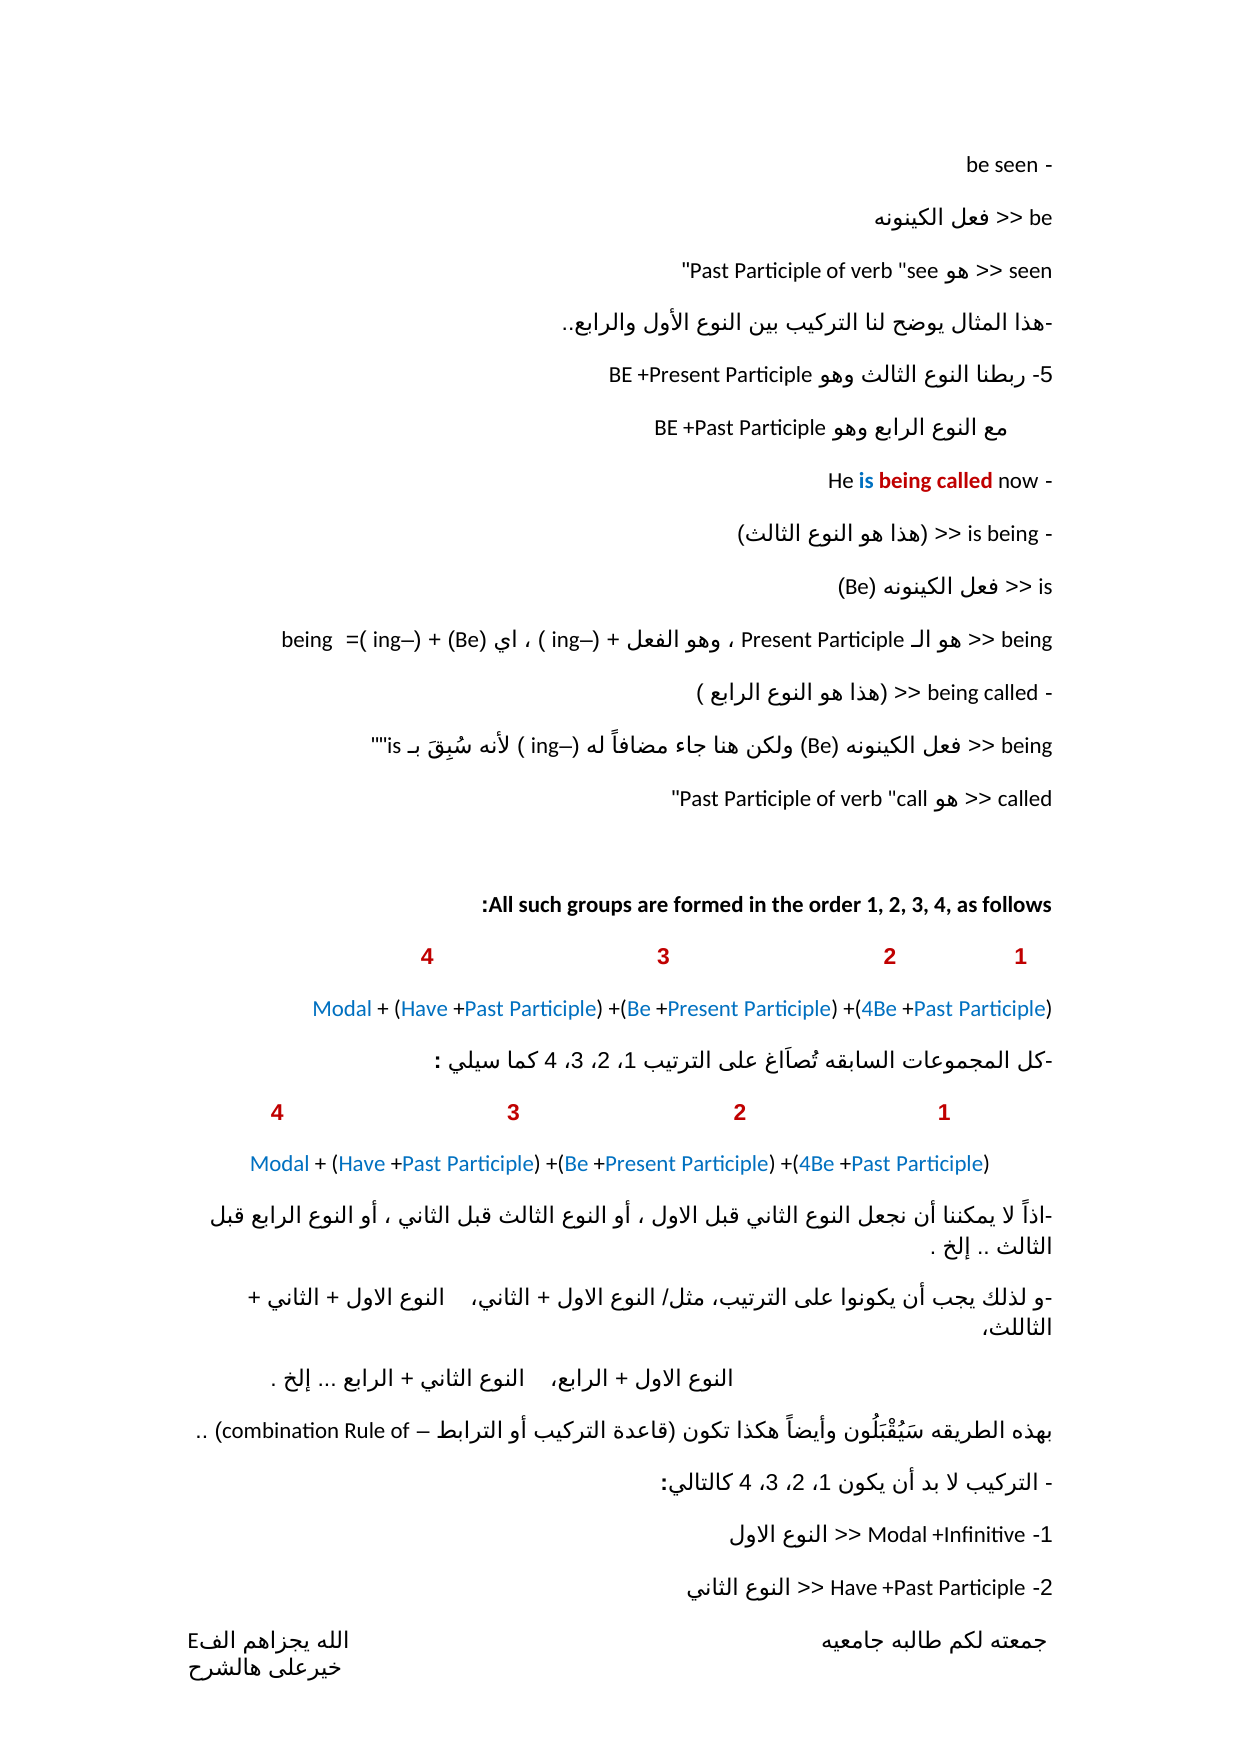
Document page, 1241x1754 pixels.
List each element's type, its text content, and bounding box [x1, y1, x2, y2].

text بهذه الطريقه سَيُقْبَلُون وأيضاً هكذا تكون (قاعدة التركيب أو الترابط – combination Rule of) .. [187, 1416, 1053, 1444]
text - He is being called now [187, 466, 1053, 494]
text 1 2 3 4 [187, 943, 1053, 970]
text 1 2 3 4 [187, 1098, 1053, 1125]
text - be seen [187, 150, 1053, 178]
text 2- Have +Past Participle << النوع الثاني [187, 1573, 1053, 1601]
text be << فعل الكينونه [187, 203, 1053, 231]
text -كل المجموعات السابقه تُصاَاغ على الترتيب 1، 2، 3، 4 كما سيلي : [187, 1047, 1053, 1074]
text 5- ربطنا النوع الثالث وهو BE +Present Participle [187, 360, 1053, 388]
text seen << هو Past Participle of verb "see" [187, 256, 1053, 284]
text - is being << (هذا هو النوع الثالث) [187, 519, 1053, 547]
text النوع الاول + الرابع، النوع الثاني + الرابع ... إلخ . [187, 1365, 1053, 1391]
text - التركيب لا بد أن يكون 1، 2، 3، 4 كالتالي: [187, 1469, 1053, 1495]
text -هذا المثال يوضح لنا التركيب بين النوع الأول والرابع.. [187, 309, 1053, 335]
text being << فعل الكينونه (Be) ولكن هنا جاء مضافاً له (–ing ) لأنه سُبِقَ بـ is"" [187, 731, 1053, 759]
text called << هو Past Participle of verb "call" [187, 784, 1053, 812]
text -اذاً لا يمكننا أن نجعل النوع الثاني قبل الاول ، أو النوع الثالث قبل الثاني ، أو النوع الرابع قبل الثالث .. إلخ . [187, 1202, 1053, 1259]
text Modal + (Have +Past Participle) +(Be +Present Participle) +(4Be +Past Participle) [187, 1149, 1053, 1177]
text being << هو الـ Present Participle ، وهو الفعل + (–ing ) ، اي (Be) + (–ing )= being [187, 625, 1053, 653]
text 1- Modal +Infinitive << النوع الاول [187, 1520, 1053, 1548]
text is << فعل الكينونه (Be) [187, 572, 1053, 600]
text مع النوع الرابع وهو BE +Past Participle [187, 413, 1053, 441]
text Modal + (Have +Past Participle) +(Be +Present Participle) +(4Be +Past Participle) [187, 994, 1053, 1022]
text - being called << (هذا هو النوع الرابع ) [187, 678, 1053, 706]
text All such groups are formed in the order 1, 2, 3, 4, as follows: [187, 890, 1053, 918]
text -و لذلك يجب أن يكونوا على الترتيب، مثل/ النوع الاول + الثاني، النوع الاول + الثاني + الثاللث، [187, 1284, 1053, 1340]
